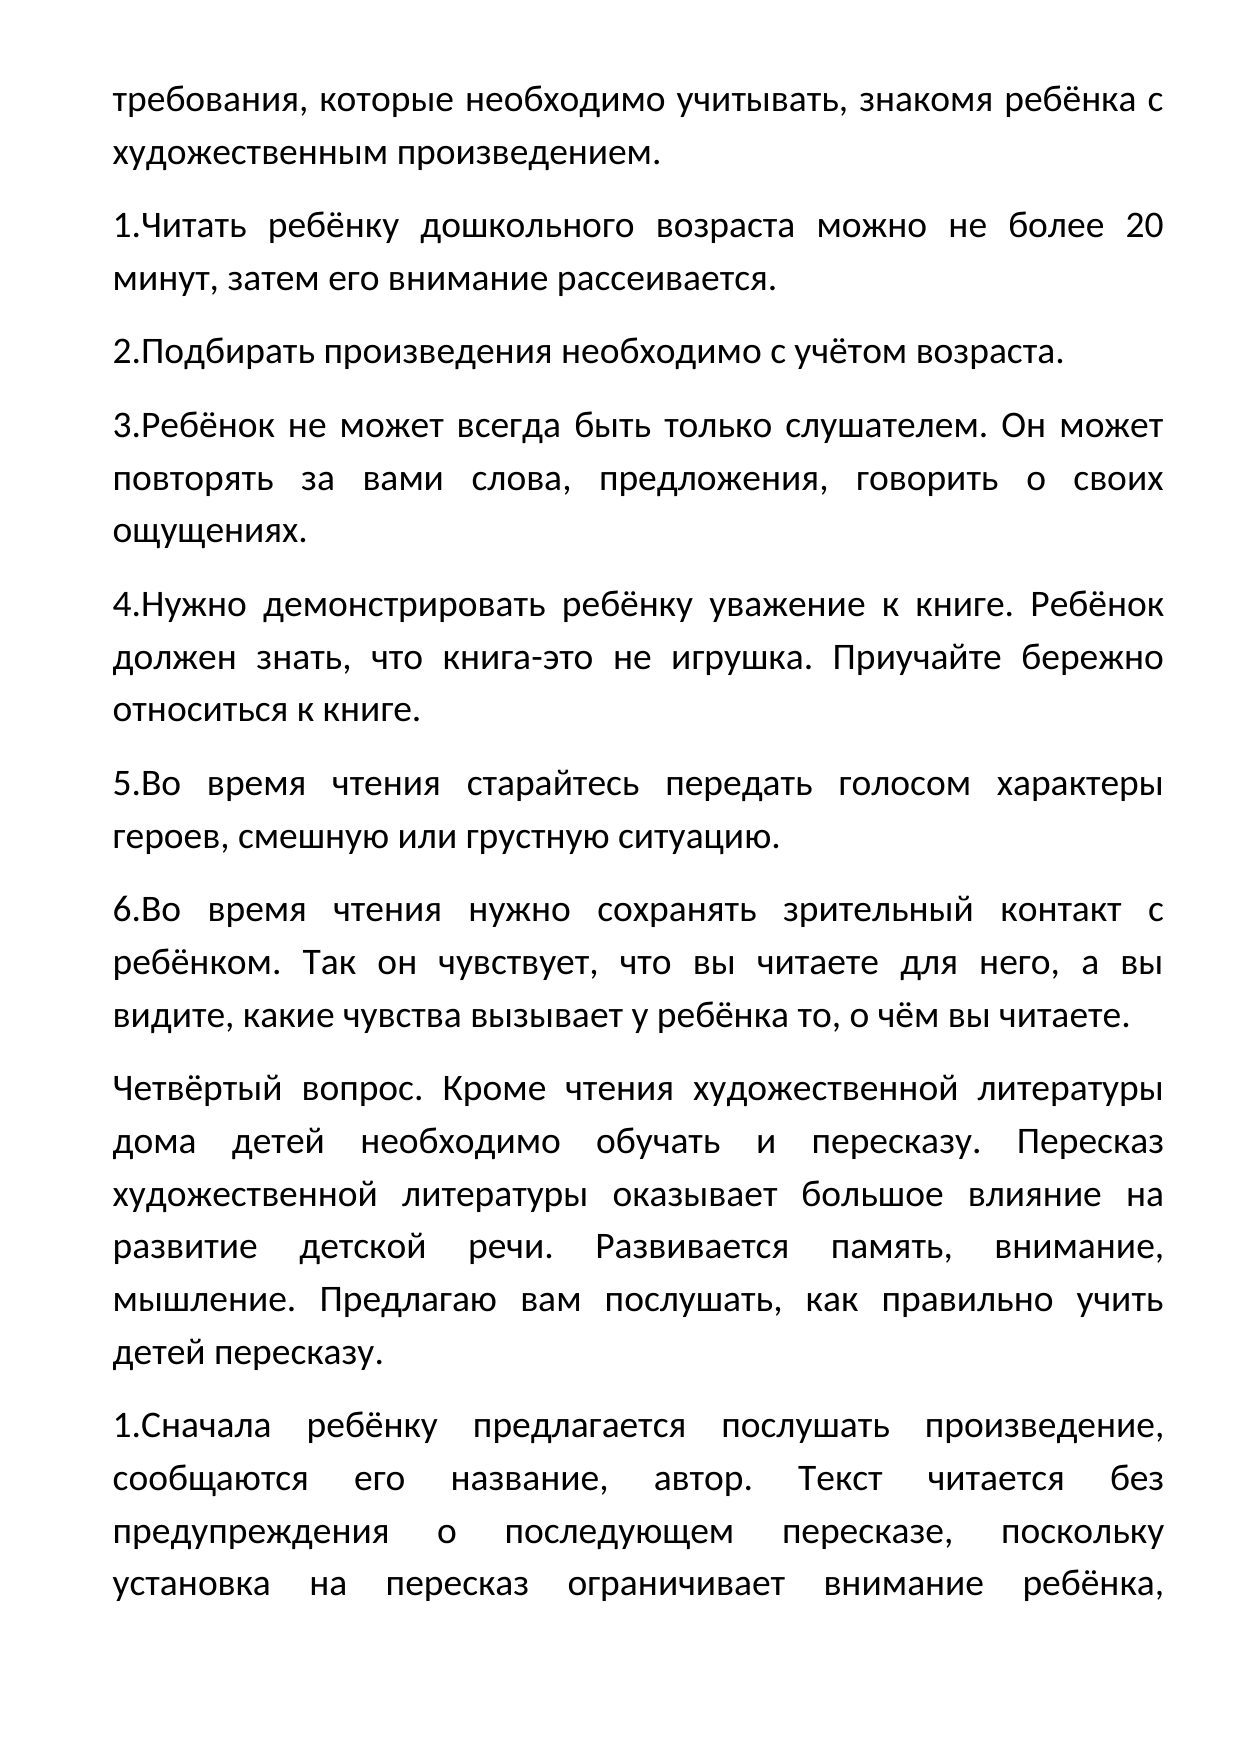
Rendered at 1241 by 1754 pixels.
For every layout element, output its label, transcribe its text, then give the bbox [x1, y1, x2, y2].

text 4.Нужно демонстрировать ребёнку уважение к книге. Ребёнок должен знать, что книга-это не игрушка. Приучайте бережно относиться к книге. [112, 580, 1165, 731]
text 2.Подбирать произведения необходимо с учётом возраста. [112, 327, 1165, 373]
text Четвёртый вопрос. Кроме чтения художественной литературы дома детей необходимо обучать и пересказу. Пересказ художественной литературы оказывает большое влияние на развитие детской речи. Развивается память, внимание, мышление. Предлагаю вам послушать, как правильно учить детей пересказу. [112, 1064, 1165, 1373]
text 1.Читать ребёнку дошкольного возраста можно не более 20 минут, затем его внимание рассеивается. [112, 201, 1165, 300]
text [112, 1401, 1165, 1605]
text 3.Ребёнок не может всегда быть только слушателем. Он может повторять за вами слова, предложения, говорить о своих ощущениях. [112, 401, 1165, 552]
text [112, 75, 1165, 173]
text 6.Во время чтения нужно сохранять зрительный контакт с ребёнком. Так он чувствует, что вы читаете для него, а вы видите, какие чувства вызывает у ребёнка то, о чём вы читаете. [112, 885, 1165, 1036]
text 5.Во время чтения старайтесь передать голосом характеры героев, смешную или грустную ситуацию. [112, 759, 1165, 857]
